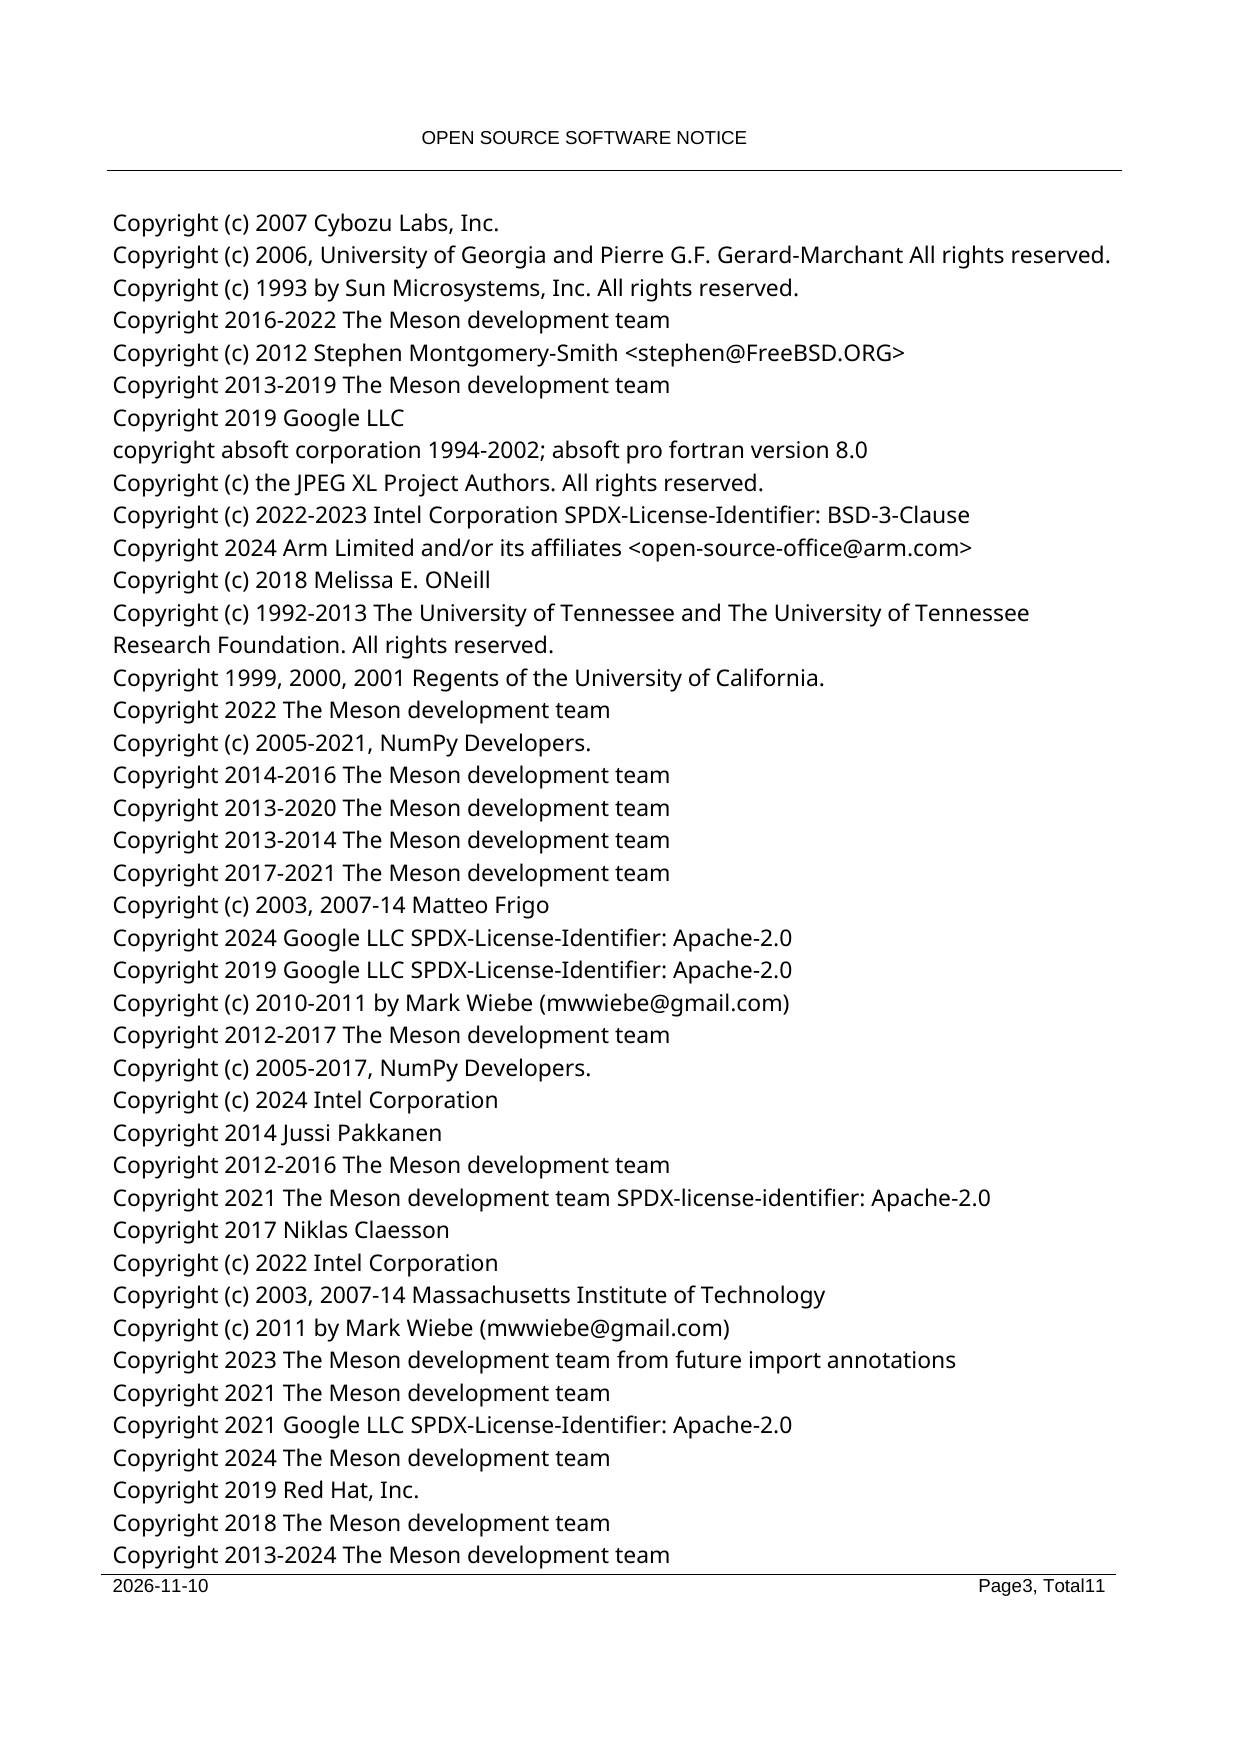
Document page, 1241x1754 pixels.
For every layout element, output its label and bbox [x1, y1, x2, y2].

text [112, 206, 1128, 1571]
